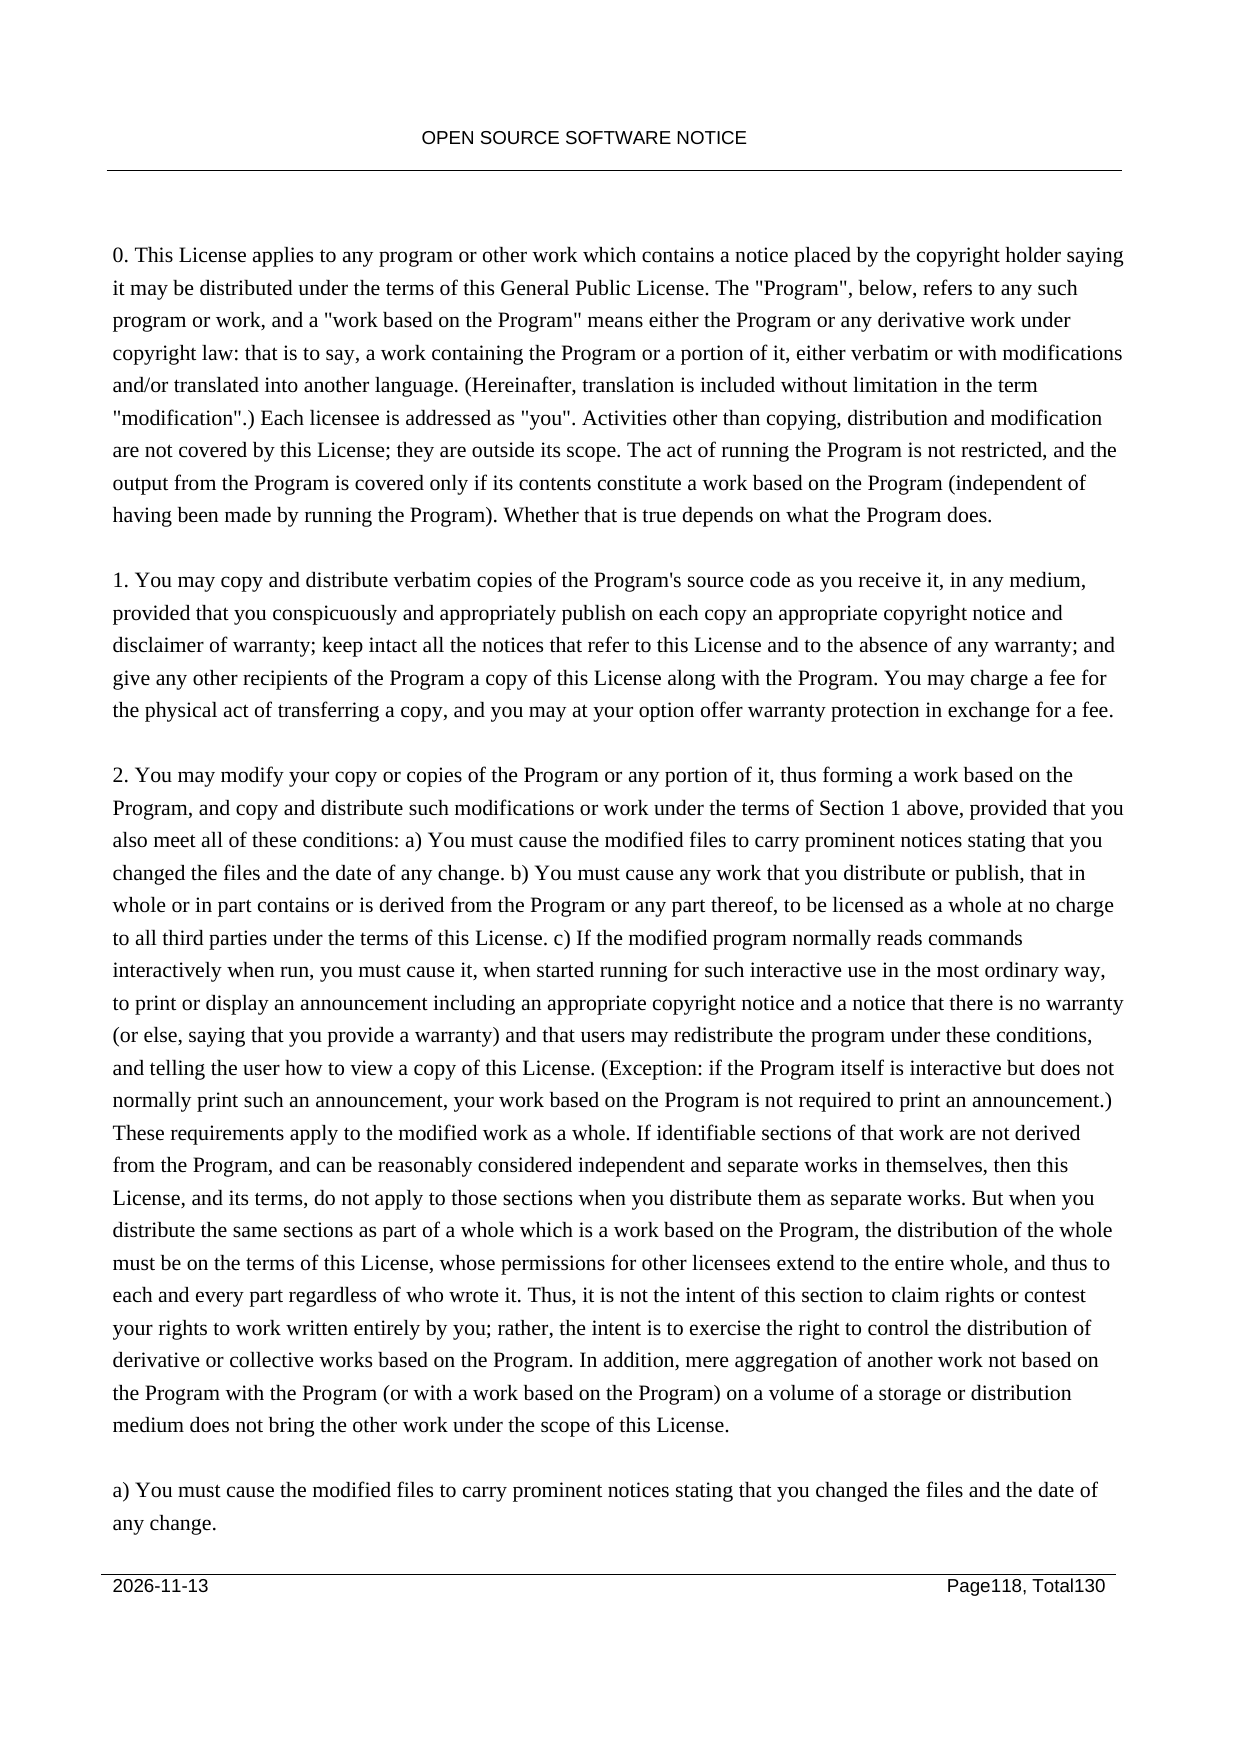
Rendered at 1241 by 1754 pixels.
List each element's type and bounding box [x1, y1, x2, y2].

text [112, 206, 1128, 1539]
